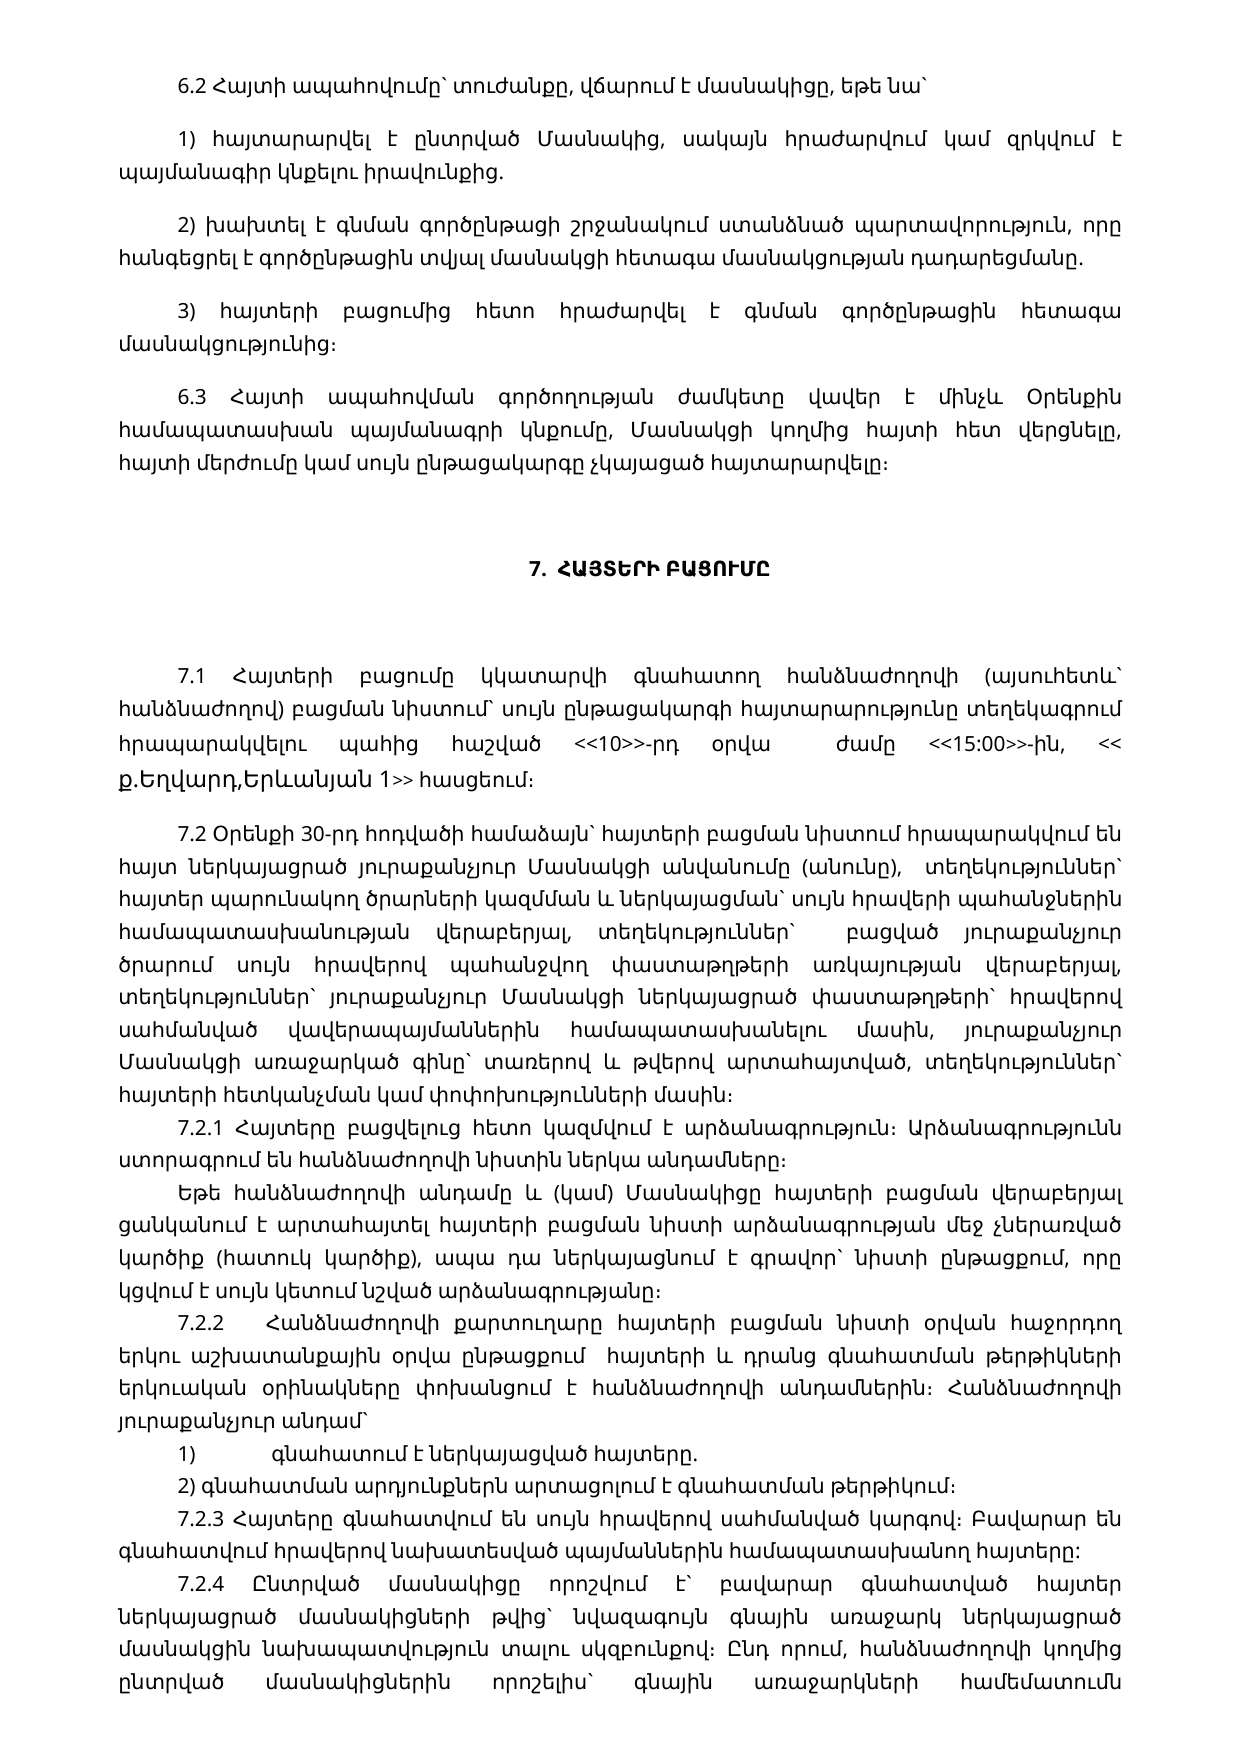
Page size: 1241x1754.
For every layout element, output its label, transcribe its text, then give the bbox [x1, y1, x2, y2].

text 3) հայտերի բացումից հետո հրաժարվել է գնման գործընթացին հետագա մասնակցությունից։ [118, 296, 1122, 357]
text 7.2.3 Հայտերը գնահատվում են սույն հրավերով սահմանված կարգով։ Բավարար են գնահատվում հրավերով նախատեսված պայմաններին համապատասխանող հայտերը: [118, 1504, 1122, 1565]
text Եթե հանձնաժողովի անդամը և (կամ) Մասնակիցը հայտերի բացման վերաբերյալ ցանկանում է արտահայտել հայտերի բացման նիստի արձանագրության մեջ չներառված կարծիք (հատուկ կարծիք), ապա դա ներկայացնում է գրավոր` նիստի ընթացքում, որը կցվում է սույն կետում նշված արձանագրությանը։ [118, 1178, 1122, 1304]
text 7. ՀԱՅՏԵՐԻ ԲԱՑՈՒՄԸ [118, 554, 1122, 583]
text 6.2 Հայտի ապահովումը` տուժանքը, վճարում է մասնակիցը, եթե նա` [118, 71, 1122, 99]
text 7.1 Հայտերի բացումը կկատարվի գնահատող հանձնաժողովի (այսուհետև` հանձնաժողով) բացման նիստում` սույն ընթացակարգի հայտարարությունը տեղեկագրում հրապարակվելու պահից հաշված <<10>>-րդ օրվա ժամը <<15:00>>-ին, << ք.Եղվարդ,Երևանյան 1>> հասցեում։ [118, 661, 1122, 794]
text 2) խախտել է գնման գործընթացի շրջանակում ստանձնած պարտավորություն, որը հանգեցրել է գործընթացին տվյալ մասնակցի հետագա մասնակցության դադարեցմանը. [118, 210, 1122, 271]
text 6.3 Հայտի ապահովման գործողության ժամկետը վավեր է մինչև Օրենքին համապատասխան պայմանագրի կնքումը, Մասնակցի կողմից հայտի հետ վերցնելը, հայտի մերժումը կամ սույն ընթացակարգը չկայացած հայտարարվելը։ [118, 382, 1122, 476]
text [118, 1569, 1122, 1695]
text 1) գնահատում է ներկայացված հայտերը. [118, 1439, 1122, 1467]
text 7.2 Օրենքի 30-րդ հոդվածի համաձայն` հայտերի բացման նիստում հրապարակվում են հայտ ներկայացրած յուրաքանչյուր Մասնակցի անվանումը (անունը), տեղեկություններ` հայտեր պարունակող ծրարների կազմման և ներկայացման` սույն հրավերի պահանջներին համապատասխանության վերաբերյալ, տեղեկություններ` բացված յուրաքանչյուր ծրարում սույն հրավերով պահանջվող փաստաթղթերի առկայության վերաբերյալ, տեղեկություններ` յուրաքանչյուր Մասնակցի ներկայացրած փաստաթղթերի` հրավերով սահմանված վավերապայմաններին համապատասխանելու մասին, յուրաքանչյուր Մասնակցի առաջարկած գինը` տառերով և թվերով արտահայտված, տեղեկություններ` հայտերի հետկանչման կամ փոփոխությունների մասին։ [118, 819, 1122, 1108]
text 2) գնահատման արդյունքներն արտացոլում է գնահատման թերթիկում։ [118, 1471, 1122, 1500]
text 1) հայտարարվել է ընտրված Մասնակից, սակայն հրաժարվում կամ զրկվում է պայմանագիր կնքելու իրավունքից. [118, 124, 1122, 185]
text 7.2.2 Հանձնաժողովի քարտուղարը հայտերի բացման նիստի օրվան հաջորդող երկու աշխատանքային օրվա ընթացքում հայտերի և դրանց գնահատման թերթիկների երկուական օրինակները փոխանցում է հանձնաժողովի անդամներին։ Հանձնաժողովի յուրաքանչյուր անդամ` [118, 1308, 1122, 1434]
text 7.2.1 Հայտերը բացվելուց հետո կազմվում է արձանագրություն։ Արձանագրությունն ստորագրում են հանձնաժողովի նիստին ներկա անդամները։ [118, 1113, 1122, 1174]
